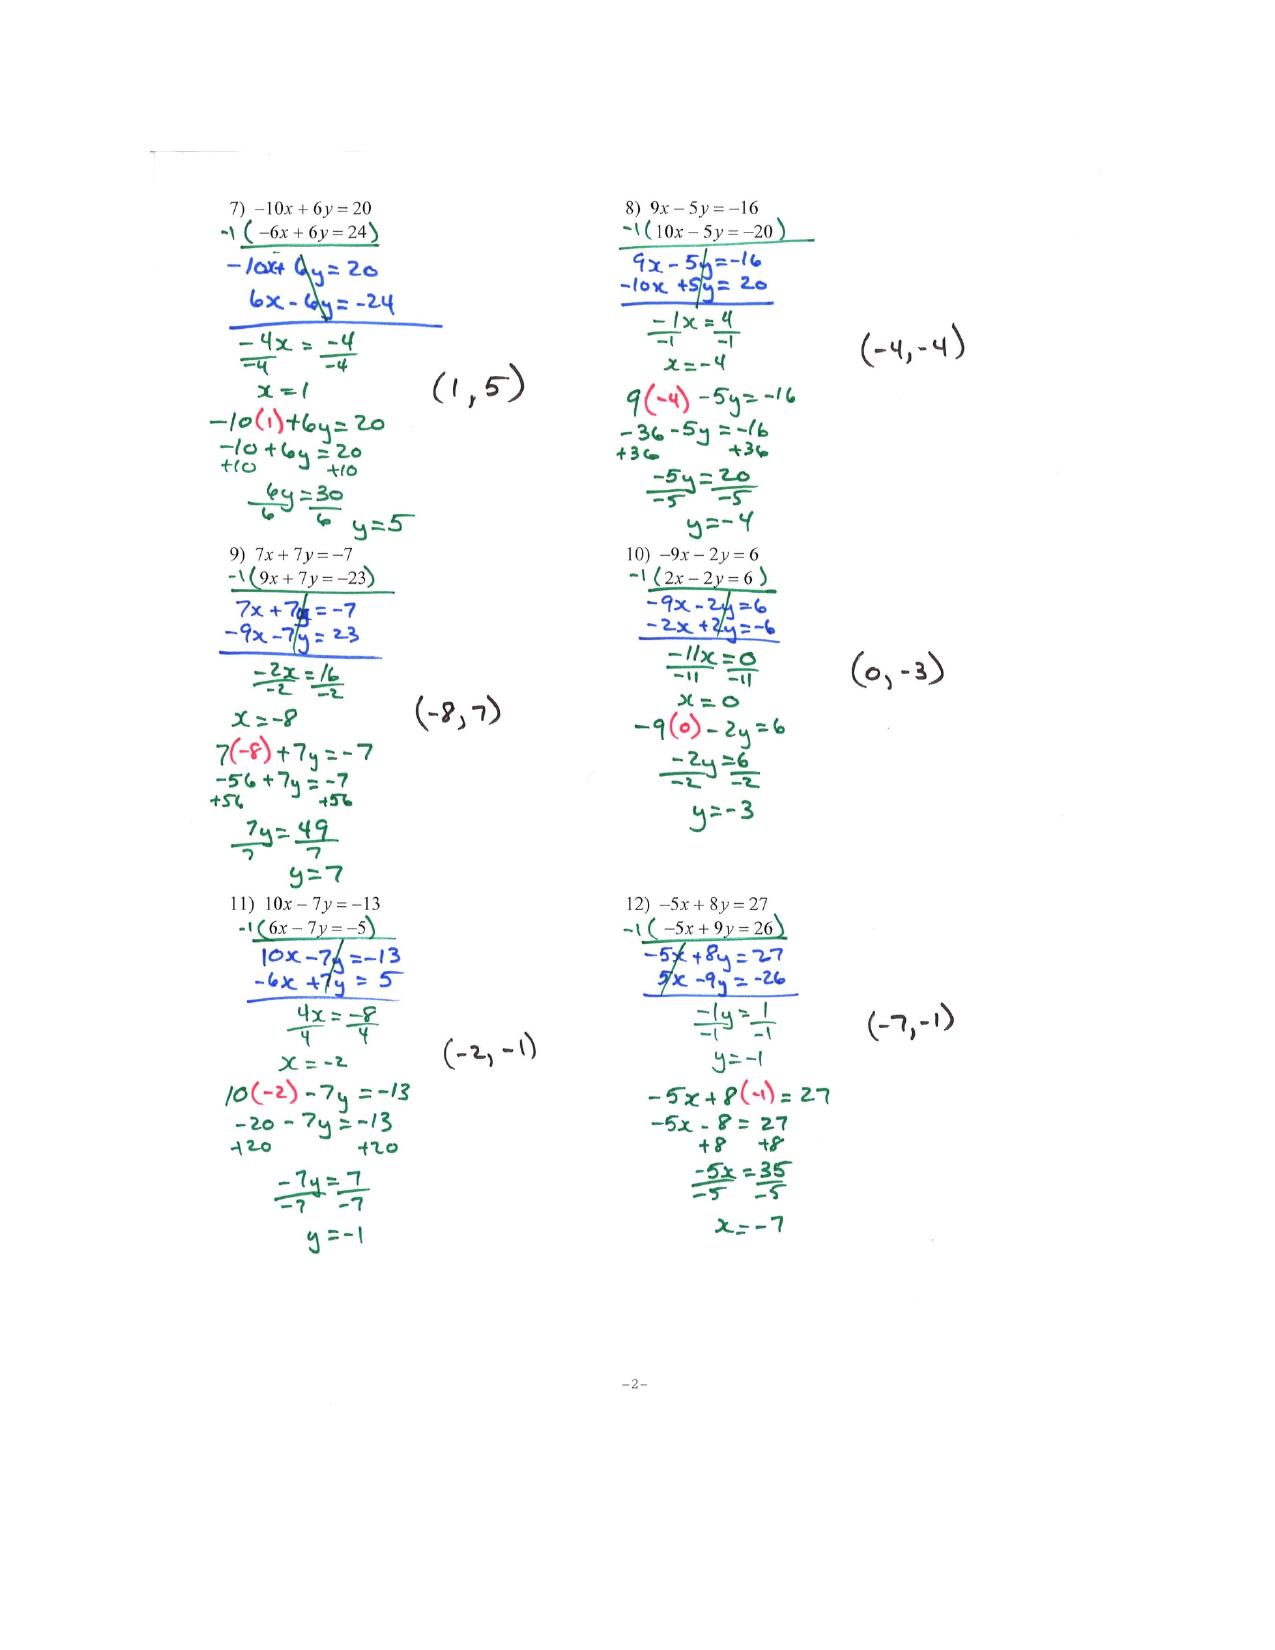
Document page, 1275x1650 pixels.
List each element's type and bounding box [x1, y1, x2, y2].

picture [150, 150, 1125, 1412]
